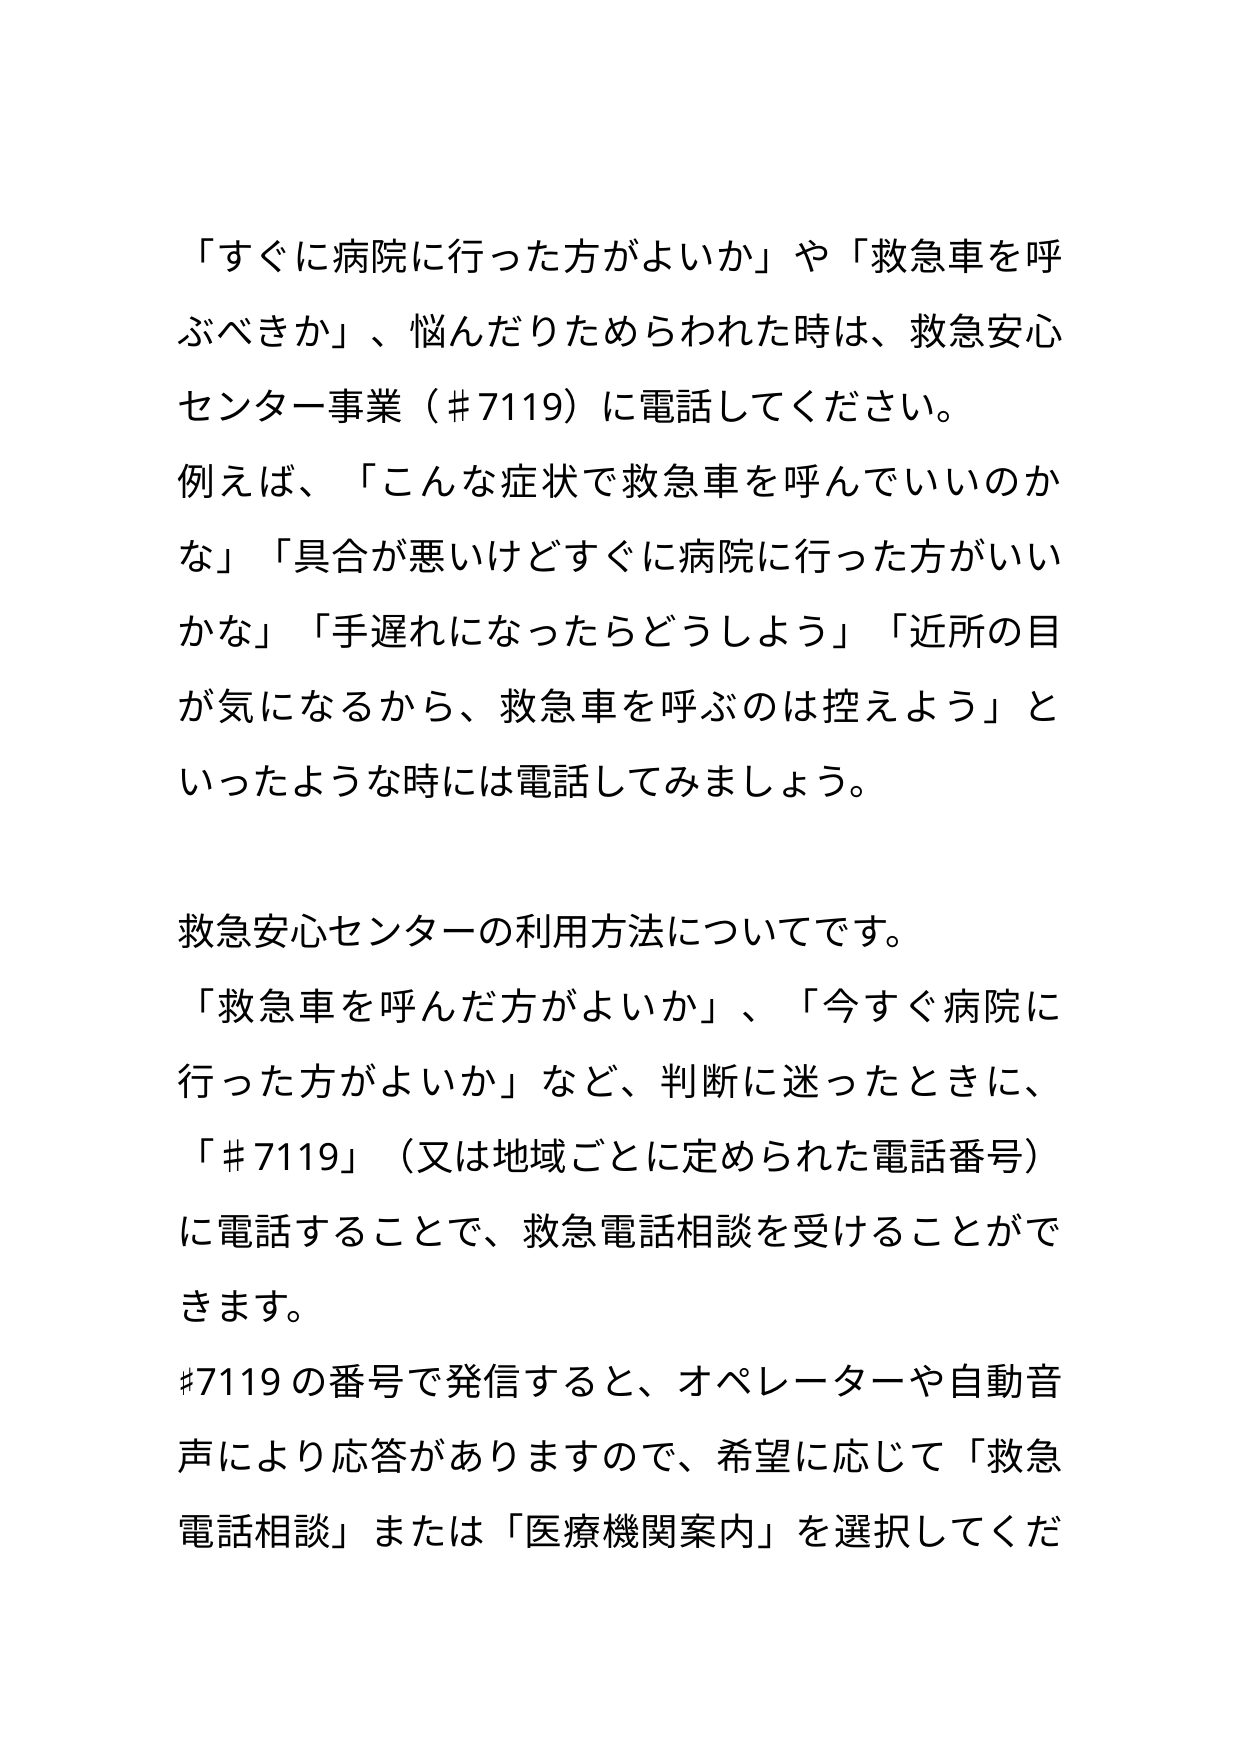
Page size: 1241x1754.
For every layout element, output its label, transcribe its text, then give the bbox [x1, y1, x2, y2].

text 「すぐに病院に行った方がよいか」や「救急車を呼ぶべきか」、悩んだりためらわれた時は、救急安心センター事業（♯7119）に電話してください。 [177, 217, 1063, 442]
text 「救急車を呼んだ方がよいか」、「今すぐ病院に行った方がよいか」など、判断に迷ったときに、「♯7119」（又は地域ごとに定められた電話番号）に電話することで、救急電話相談を受けることができます。 [177, 967, 1063, 1342]
text 救急安心センターの利用方法についてです。 [177, 892, 1063, 967]
text 例えば、「こんな症状で救急車を呼んでいいのかな」「具合が悪いけどすぐに病院に行った方がいいかな」「手遅れになったらどうしよう」「近所の目が気になるから、救急車を呼ぶのは控えよう」といったような時には電話してみましょう。 [177, 442, 1063, 817]
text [177, 1342, 1063, 1567]
